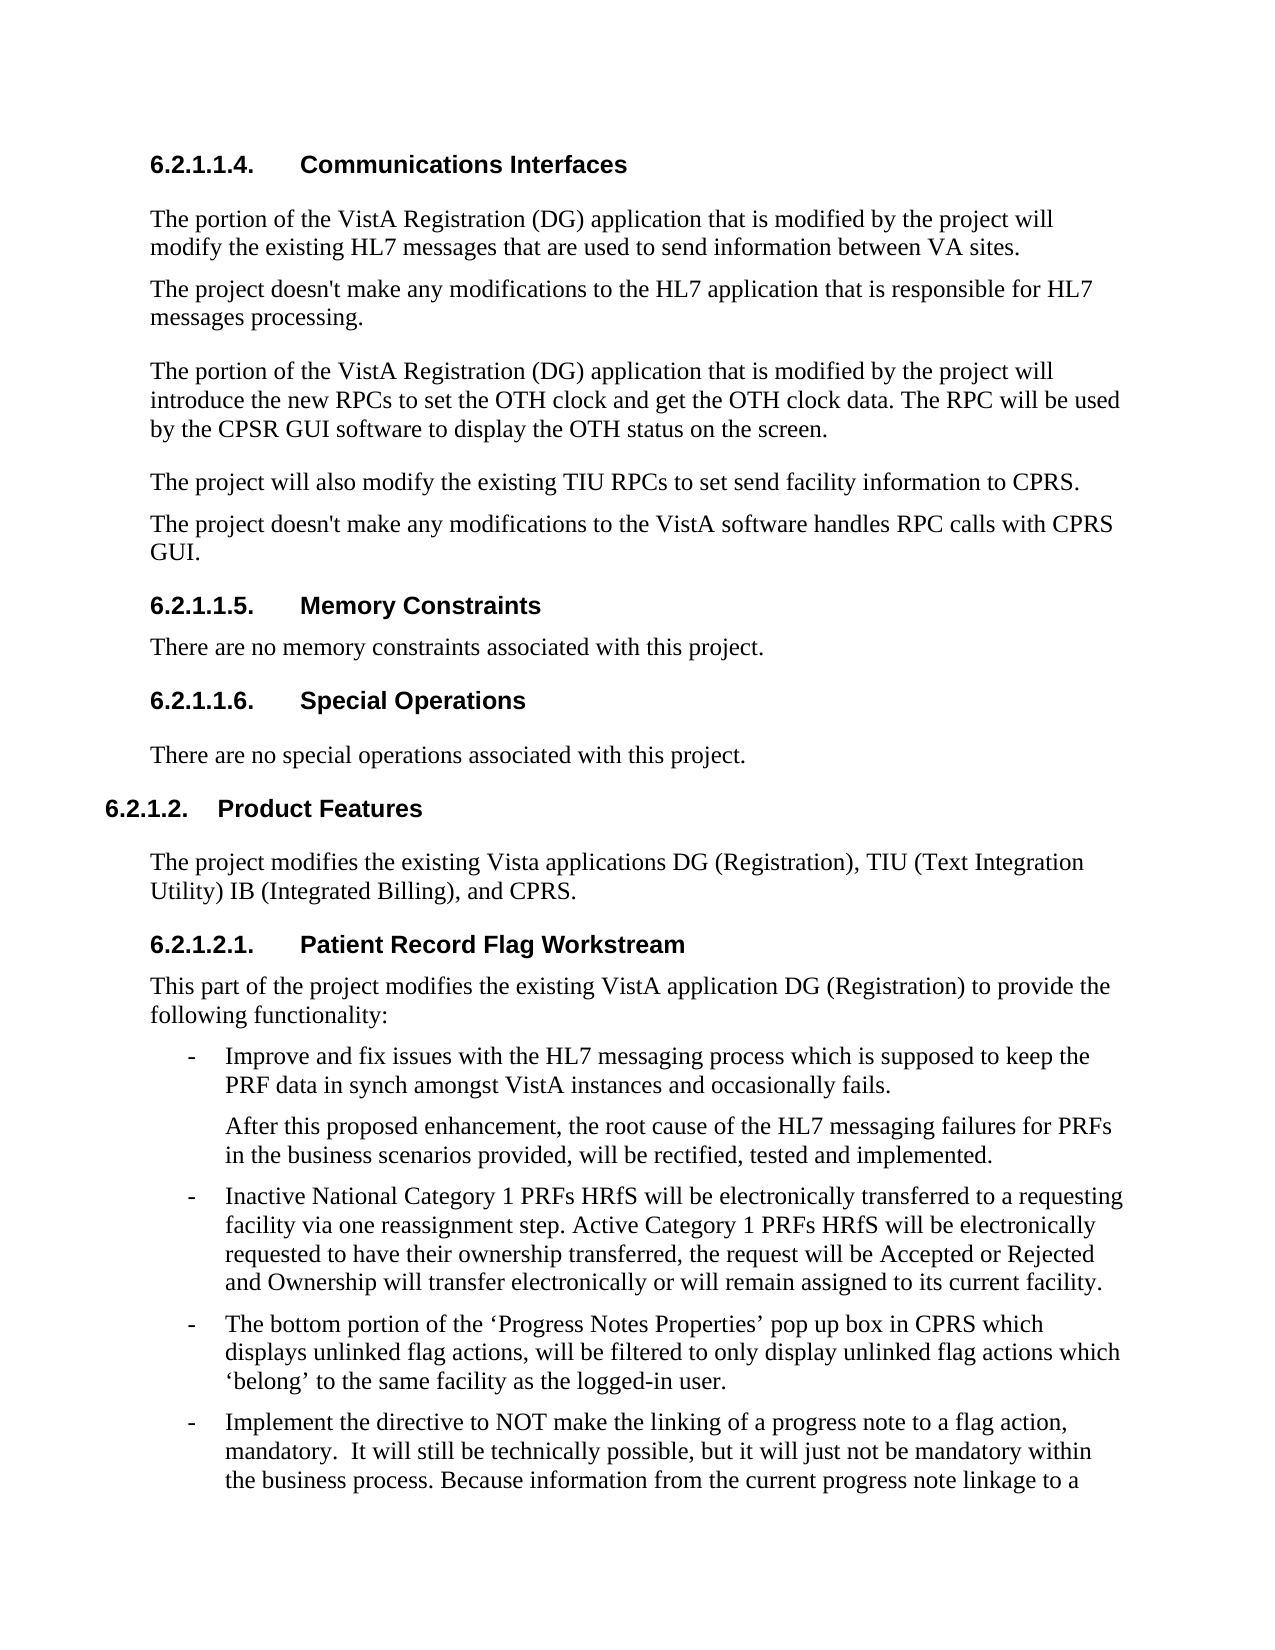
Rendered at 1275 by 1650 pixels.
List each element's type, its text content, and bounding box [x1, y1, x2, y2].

subtitle Special Operations [150, 686, 1125, 715]
list Improve and fix issues with the HL7 messaging process which is supposed to keep the PRF data in synch amongst VistA instances and occasionally fails. [187, 1041, 1125, 1099]
text There are no special operations associated with this project. [150, 740, 1125, 769]
text The project doesn't make any modifications to the VistA software handles RPC calls with CPRS GUI. [150, 509, 1125, 566]
text The portion of the VistA Registration (DG) application that is modified by the project will modify the existing HL7 messages that are used to send information between VA sites. [150, 204, 1125, 261]
subtitle Patient Record Flag Workstream [150, 930, 1125, 959]
text The project will also modify the existing TIU RPCs to set send facility information to CPRS. [150, 467, 1125, 496]
text The project modifies the existing Vista applications DG (Registration), TIU (Text Integration Utility) IB (Integrated Billing), and CPRS. [150, 847, 1125, 905]
text The portion of the VistA Registration (DG) application that is modified by the project will introduce the new RPCs to set the OTH clock and get the OTH clock data. The RPC will be used by the CPSR GUI software to display the OTH status on the screen. [150, 356, 1125, 442]
list Inactive National Category 1 PRFs HRfS will be electronically transferred to a requesting facility via one reassignment step. Active Category 1 PRFs HRfS will be electronically requested to have their ownership transferred, the request will be Accepted or Rejected and Ownership will transfer electronically or will remain assigned to its current facility. [187, 1181, 1125, 1296]
text There are no memory constraints associated with this project. [150, 632, 1125, 661]
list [187, 1407, 1125, 1494]
subtitle Communications Interfaces [150, 150, 1125, 179]
list The bottom portion of the ‘Progress Notes Properties’ pop up box in CPRS which displays unlinked flag actions, will be filtered to only display unlinked flag actions which ‘belong’ to the same facility as the logged-in user. [187, 1309, 1125, 1395]
text This part of the project modifies the existing VistA application DG (Registration) to provide the following functionality: [150, 971, 1125, 1029]
text The project doesn't make any modifications to the HL7 application that is responsible for HL7 messages processing. [150, 274, 1125, 331]
subtitle Memory Constraints [150, 591, 1125, 620]
subtitle Product Features [105, 794, 1125, 822]
text After this proposed enhancement, the root cause of the HL7 messaging failures for PRFs in the business scenarios provided, will be rectified, tested and implemented. [225, 1111, 1125, 1169]
